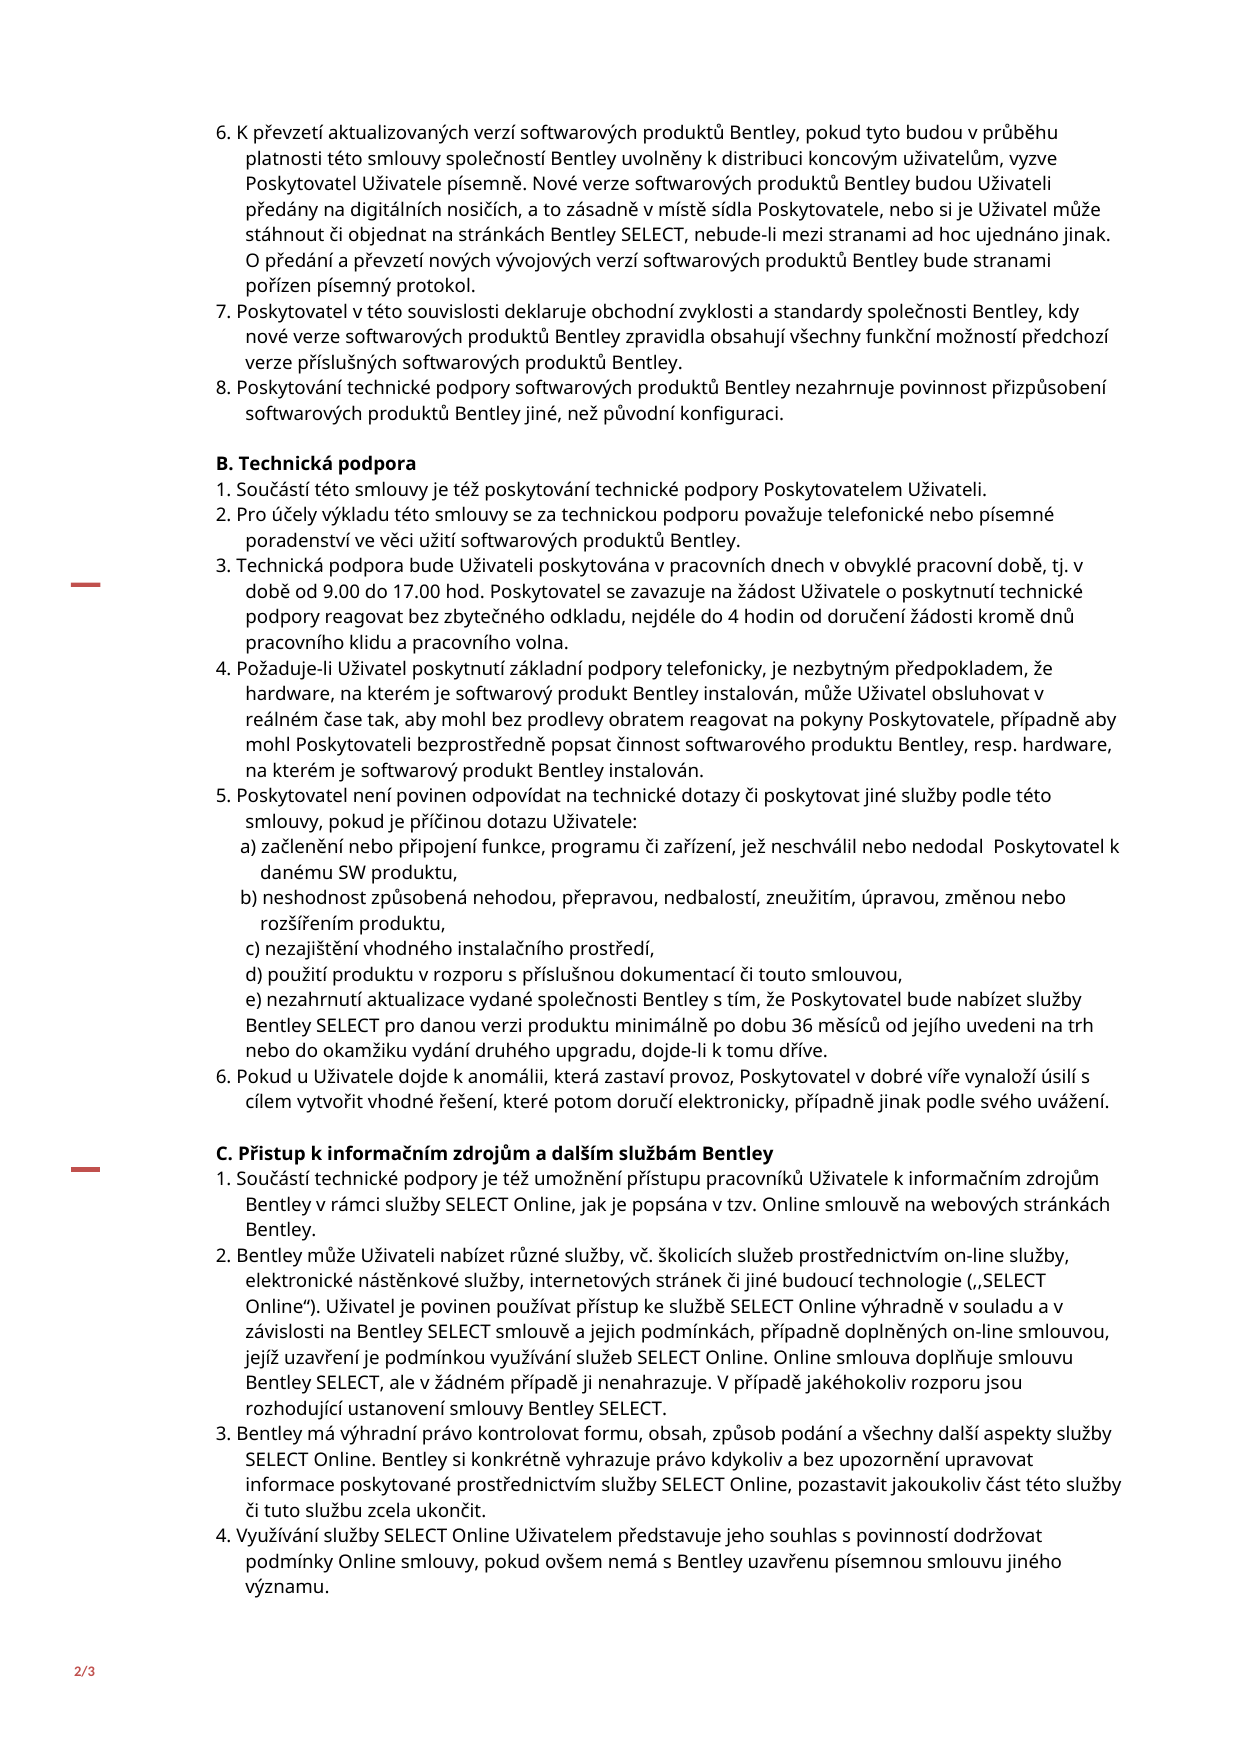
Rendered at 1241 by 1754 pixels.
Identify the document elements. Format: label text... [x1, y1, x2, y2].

text b) neshodnost způsobená nehodou, přepravou, nedbalostí, zneužitím, úpravou, změnou nebo rozšířením produktu, [216, 884, 1122, 936]
text 3. Bentley má výhradní právo kontrolovat formu, obsah, způsob podání a všechny další aspekty služby SELECT Online. Bentley si konkrétně vyhrazuje právo kdykoliv a bez upozornění upravovat informace poskytované prostřednictvím služby SELECT Online, pozastavit jakoukoliv část této služby či tuto službu zcela ukončit. [216, 1421, 1122, 1523]
text 4. Využívání služby SELECT Online Uživatelem představuje jeho souhlas s povinností dodržovat podmínky Online smlouvy, pokud ovšem nemá s Bentley uzavřenu písemnou smlouvu jiného významu. [216, 1523, 1122, 1599]
text 1. Součástí této smlouvy je též poskytování technické podpory Poskytovatelem Uživateli. [216, 476, 1122, 502]
text C. Přistup k informačním zdrojům a dalším službám Bentley [216, 1140, 1122, 1165]
text a) začlenění nebo připojení funkce, programu či zařízení, jež neschválil nebo nedodal Poskytovatel k danému SW produktu, [216, 833, 1122, 884]
text 7. Poskytovatel v této souvislosti deklaruje obchodní zvyklosti a standardy společnosti Bentley, kdy nové verze softwarových produktů Bentley zpravidla obsahují všechny funkční možností předchozí verze příslušných softwarových produktů Bentley. [216, 298, 1122, 375]
text 4. Požaduje-li Uživatel poskytnutí základní podpory telefonicky, je nezbytným předpokladem, že hardware, na kterém je softwarový produkt Bentley instalován, může Uživatel obsluhovat v reálném čase tak, aby mohl bez prodlevy obratem reagovat na pokyny Poskytovatele, případně aby mohl Poskytovateli bezprostředně popsat činnost softwarového produktu Bentley, resp. hardware, na kterém je softwarový produkt Bentley instalován. [216, 655, 1122, 782]
text 5. Poskytovatel není povinen odpovídat na technické dotazy či poskytovat jiné služby podle této smlouvy, pokud je příčinou dotazu Uživatele: [216, 782, 1122, 833]
text c) nezajištění vhodného instalačního prostředí, [245, 936, 1122, 961]
text 8. Poskytování technické podpory softwarových produktů Bentley nezahrnuje povinnost přizpůsobení softwarových produktů Bentley jiné, než původní konfiguraci. [216, 375, 1122, 426]
text 6. Pokud u Uživatele dojde k anomálii, která zastaví provoz, Poskytovatel v dobré víře vynaloží úsilí s cílem vytvořit vhodné řešení, které potom doručí elektronicky, případně jinak podle svého uvážení. [216, 1063, 1122, 1114]
text 6. K převzetí aktualizovaných verzí softwarových produktů Bentley, pokud tyto budou v průběhu platnosti této smlouvy společností Bentley uvolněny k distribuci koncovým uživatelům, vyzve Poskytovatel Uživatele písemně. Nové verze softwarových produktů Bentley budou Uživateli předány na digitálních nosičích, a to zásadně v místě sídla Poskytovatele, nebo si je Uživatel může stáhnout či objednat na stránkách Bentley SELECT, nebude-li mezi stranami ad hoc ujednáno jinak. O předání a převzetí nových vývojových verzí softwarových produktů Bentley bude stranami pořízen písemný protokol. [216, 119, 1122, 298]
text 2. Bentley může Uživateli nabízet různé služby, vč. školicích služeb prostřednictvím on-line služby, elektronické nástěnkové služby, internetových stránek či jiné budoucí technologie (,,SELECT Online“). Uživatel je povinen používat přístup ke službě SELECT Online výhradně v souladu a v závislosti na Bentley SELECT smlouvě a jejich podmínkách, případně doplněných on-line smlouvou, jejíž uzavření je podmínkou využívání služeb SELECT Online. Online smlouva doplňuje smlouvu Bentley SELECT, ale v žádném případě ji nenahrazuje. V případě jakéhokoliv rozporu jsou rozhodující ustanovení smlouvy Bentley SELECT. [216, 1242, 1122, 1421]
text d) použití produktu v rozporu s příslušnou dokumentací či touto smlouvou, [245, 961, 1122, 987]
text 3. Technická podpora bude Uživateli poskytována v pracovních dnech v obvyklé pracovní době, tj. v době od 9.00 do 17.00 hod. Poskytovatel se zavazuje na žádost Uživatele o poskytnutí technické podpory reagovat bez zbytečného odkladu, nejdéle do 4 hodin od doručení žádosti kromě dnů pracovního klidu a pracovního volna. [216, 553, 1122, 655]
text 1. Součástí technické podpory je též umožnění přístupu pracovníků Uživatele k informačním zdrojům Bentley v rámci služby SELECT Online, jak je popsána v tzv. Online smlouvě na webových stránkách Bentley. [216, 1165, 1122, 1242]
text B. Technická podpora [216, 451, 1122, 476]
text e) nezahrnutí aktualizace vydané společnosti Bentley s tím, že Poskytovatel bude nabízet služby Bentley SELECT pro danou verzi produktu minimálně po dobu 36 měsíců od jejího uvedeni na trh nebo do okamžiku vydání druhého upgradu, dojde-li k tomu dříve. [245, 987, 1122, 1063]
text 2. Pro účely výkladu této smlouvy se za technickou podporu považuje telefonické nebo písemné poradenství ve věci užití softwarových produktů Bentley. [216, 502, 1122, 553]
